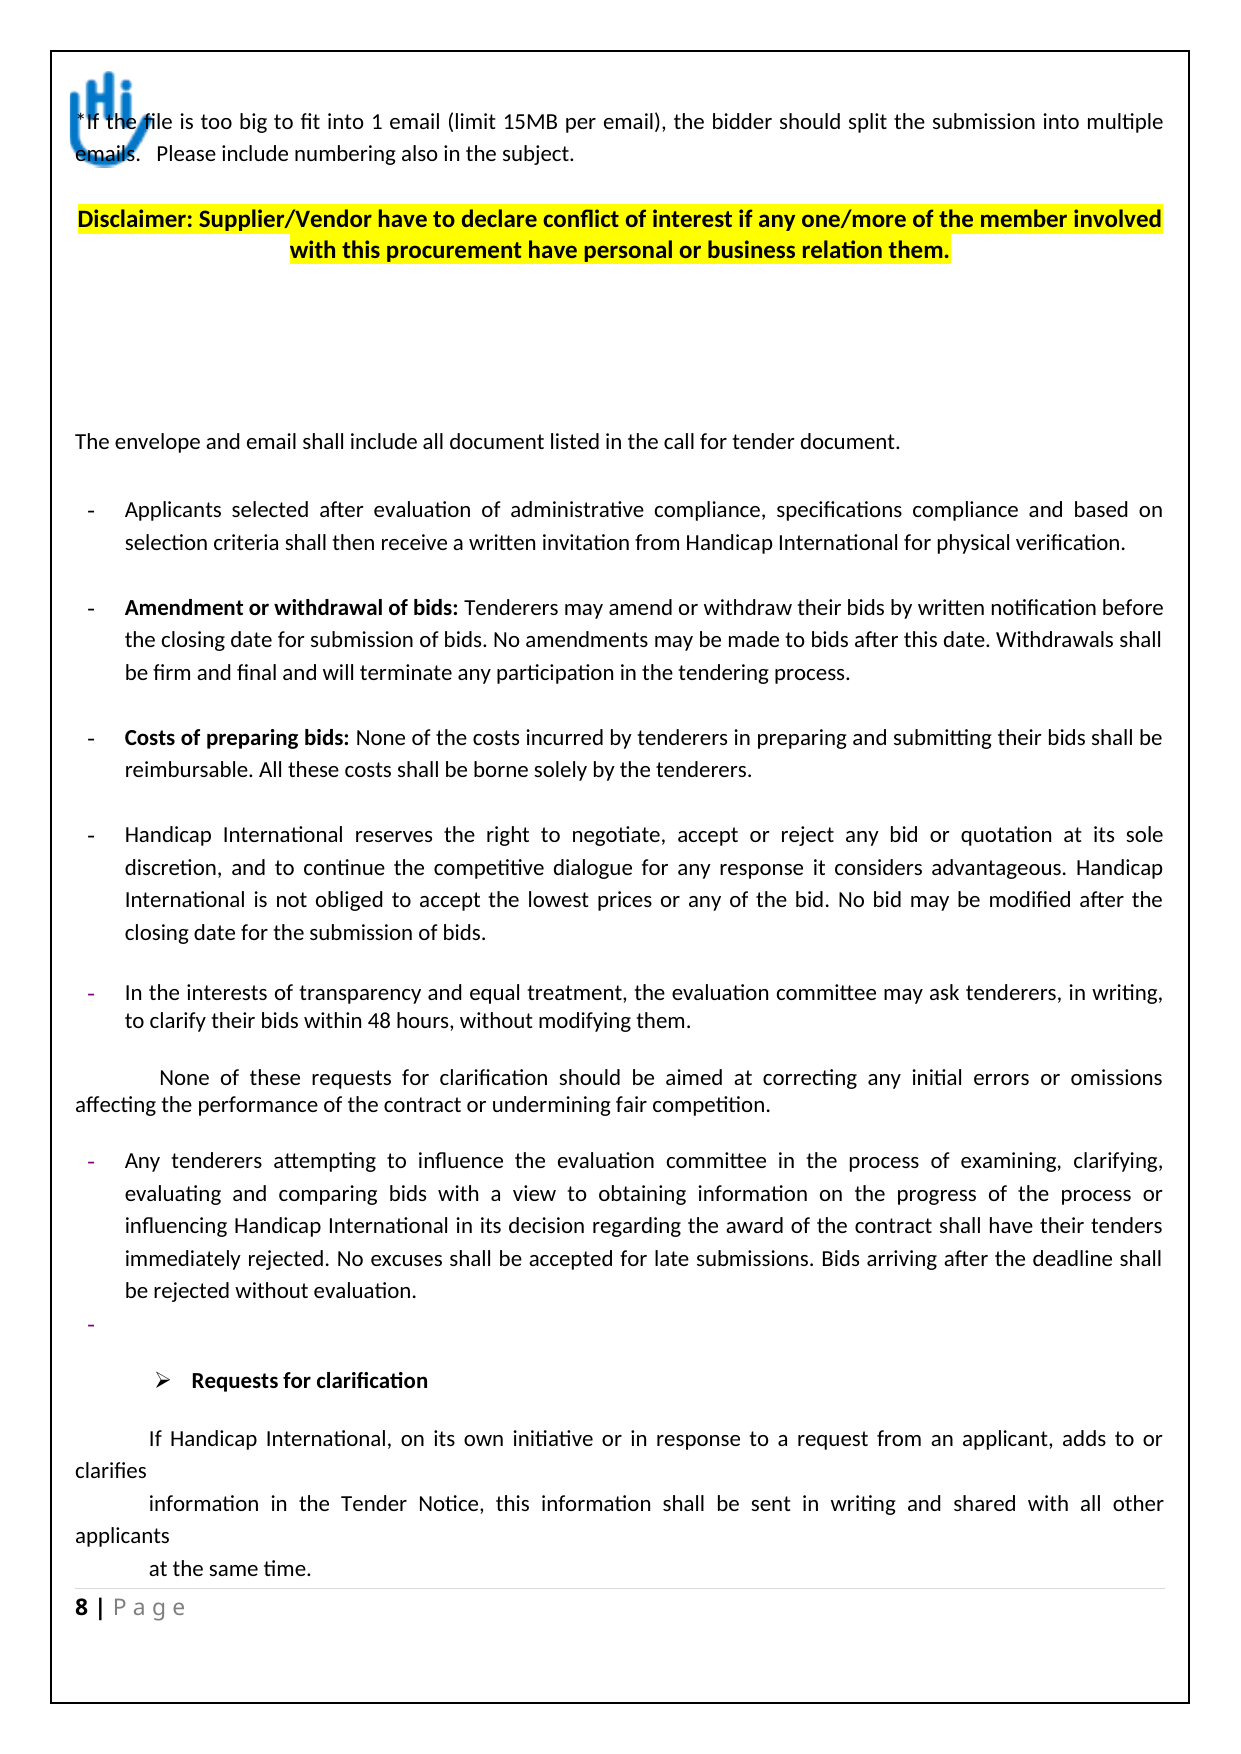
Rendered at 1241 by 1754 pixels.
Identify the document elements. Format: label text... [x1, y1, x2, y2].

text None of these requests for clarification should be aimed at correcting any initial errors or omissions affecting the performance of the contract or undermining fair competition. [75, 1063, 1165, 1119]
text Disclaimer: Supplier/Vendor have to declare conflict of interest if any one/more of the member involved with this procurement have personal or business relation them. [75, 203, 1165, 264]
list In the interests of transparency and equal treatment, the evaluation committee may ask tenderers, in writing, to clarify their bids within 48 hours, without modifying them. [87, 978, 1165, 1034]
list Any tenderers attempting to influence the evaluation committee in the process of examining, clarifying, evaluating and comparing bids with a view to obtaining information on the progress of the process or influencing Handicap International in its decision regarding the award of the contract shall have their tenders immediately rejected. No excuses shall be accepted for late submissions. Bids arriving after the deadline shall be rejected without evaluation. [87, 1147, 1165, 1305]
list Handicap International reserves the right to negotiate, accept or reject any bid or quotation at its sole discretion, and to continue the competitive dialogue for any response it considers advantageous. Handicap International is not obliged to accept the lowest prices or any of the bid. No bid may be modified after the closing date for the submission of bids. [87, 821, 1165, 946]
text *If the file is too big to fit into 1 email (limit 15MB per email), the bidder should split the submission into multiple emails. Please include numbering also in the subject. [75, 107, 1165, 167]
text If Handicap International, on its own initiative or in response to a request from an applicant, adds to or clarifies [75, 1424, 1165, 1485]
list Costs of preparing bids: None of the costs incurred by tenderers in preparing and submitting their bids shall be reimbursable. All these costs shall be borne solely by the tenderers. [87, 723, 1165, 783]
subtitle Requests for clarification [154, 1367, 1165, 1395]
text at the same time. [75, 1554, 1165, 1582]
text information in the Tender Notice, this information shall be sent in writing and shared with all other applicants [75, 1489, 1165, 1550]
list Applicants selected after evaluation of administrative compliance, specifications compliance and based on selection criteria shall then receive a written invitation from Handicap International for physical verification. [87, 496, 1165, 556]
list Amendment or withdrawal of bids: Tenderers may amend or withdraw their bids by written notification before the closing date for submission of bids. No amendments may be made to bids after this date. Withdrawals shall be firm and final and will terminate any participation in the tendering process. [87, 593, 1165, 686]
text The envelope and email shall include all document listed in the call for tender document. [75, 427, 1165, 455]
picture [69, 71, 155, 168]
